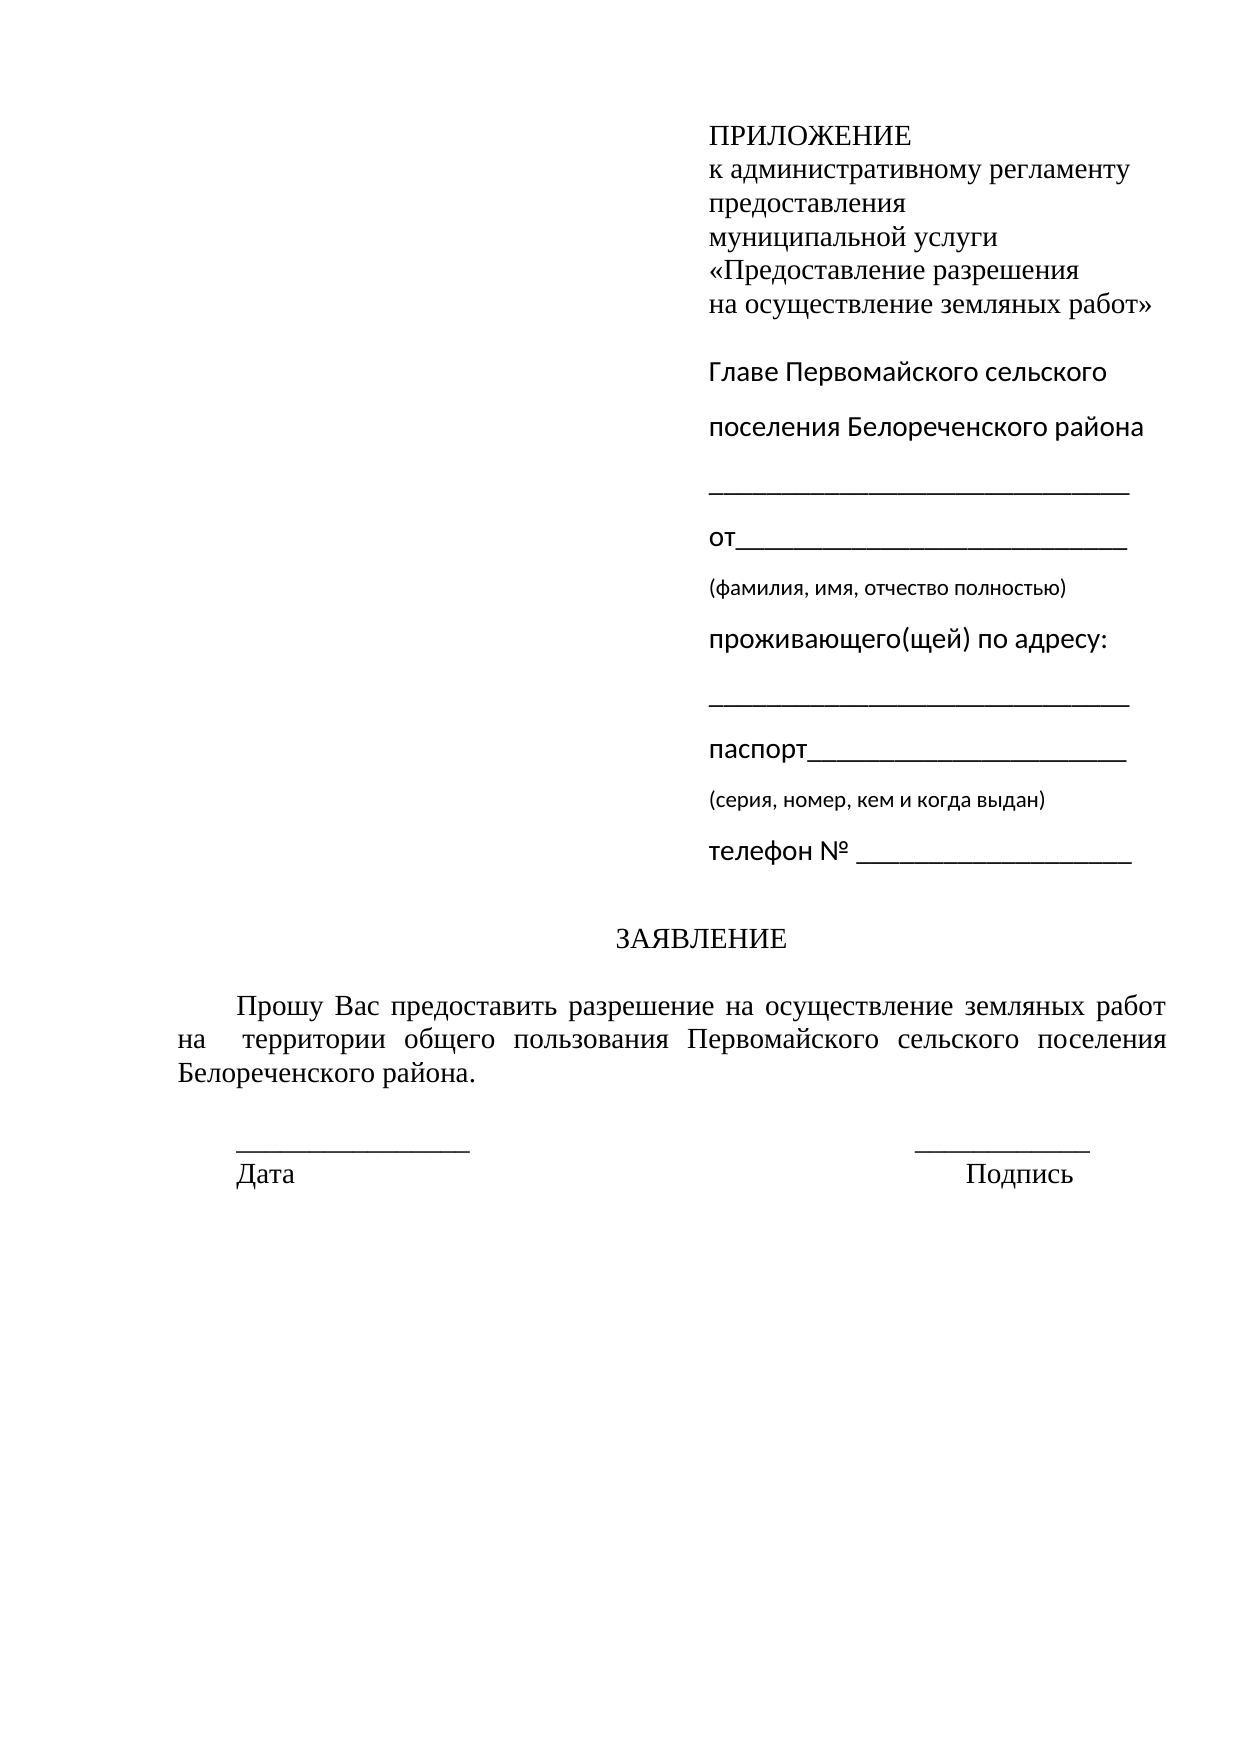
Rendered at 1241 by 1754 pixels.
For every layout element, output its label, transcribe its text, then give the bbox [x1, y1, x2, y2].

text ЗАЯВЛЕНИЕ [177, 921, 1167, 954]
text на осуществление земляных работ» [709, 286, 1167, 319]
text _____________________________ [177, 675, 1167, 711]
text ________________ ____________ [177, 1122, 1167, 1156]
text «Предоставление разрешения [709, 252, 1167, 286]
text муниципальной услуги [709, 219, 1167, 252]
text Дата Подпись [177, 1156, 1167, 1189]
text телефон № ___________________ [177, 832, 1167, 868]
text Прошу Вас предоставить разрешение на осуществление земляных работ на территории общего пользования Первомайского сельского поселения Белореченского района. [177, 988, 1167, 1089]
text Главе Первомайского сельского [177, 353, 1167, 388]
text _____________________________ [177, 463, 1167, 499]
text ПРИЛОЖЕНИЕ [709, 118, 1167, 152]
text поселения Белореченского района [177, 408, 1167, 444]
text (серия, номер, кем и когда выдан) [177, 786, 1167, 813]
text (фамилия, имя, отчество полностью) [177, 573, 1167, 601]
text предоставления [709, 185, 1167, 219]
text паспорт______________________ [177, 730, 1167, 766]
text от___________________________ [177, 518, 1167, 554]
text проживающего(щей) по адресу: [177, 620, 1167, 656]
text к административному регламенту [709, 152, 1167, 185]
